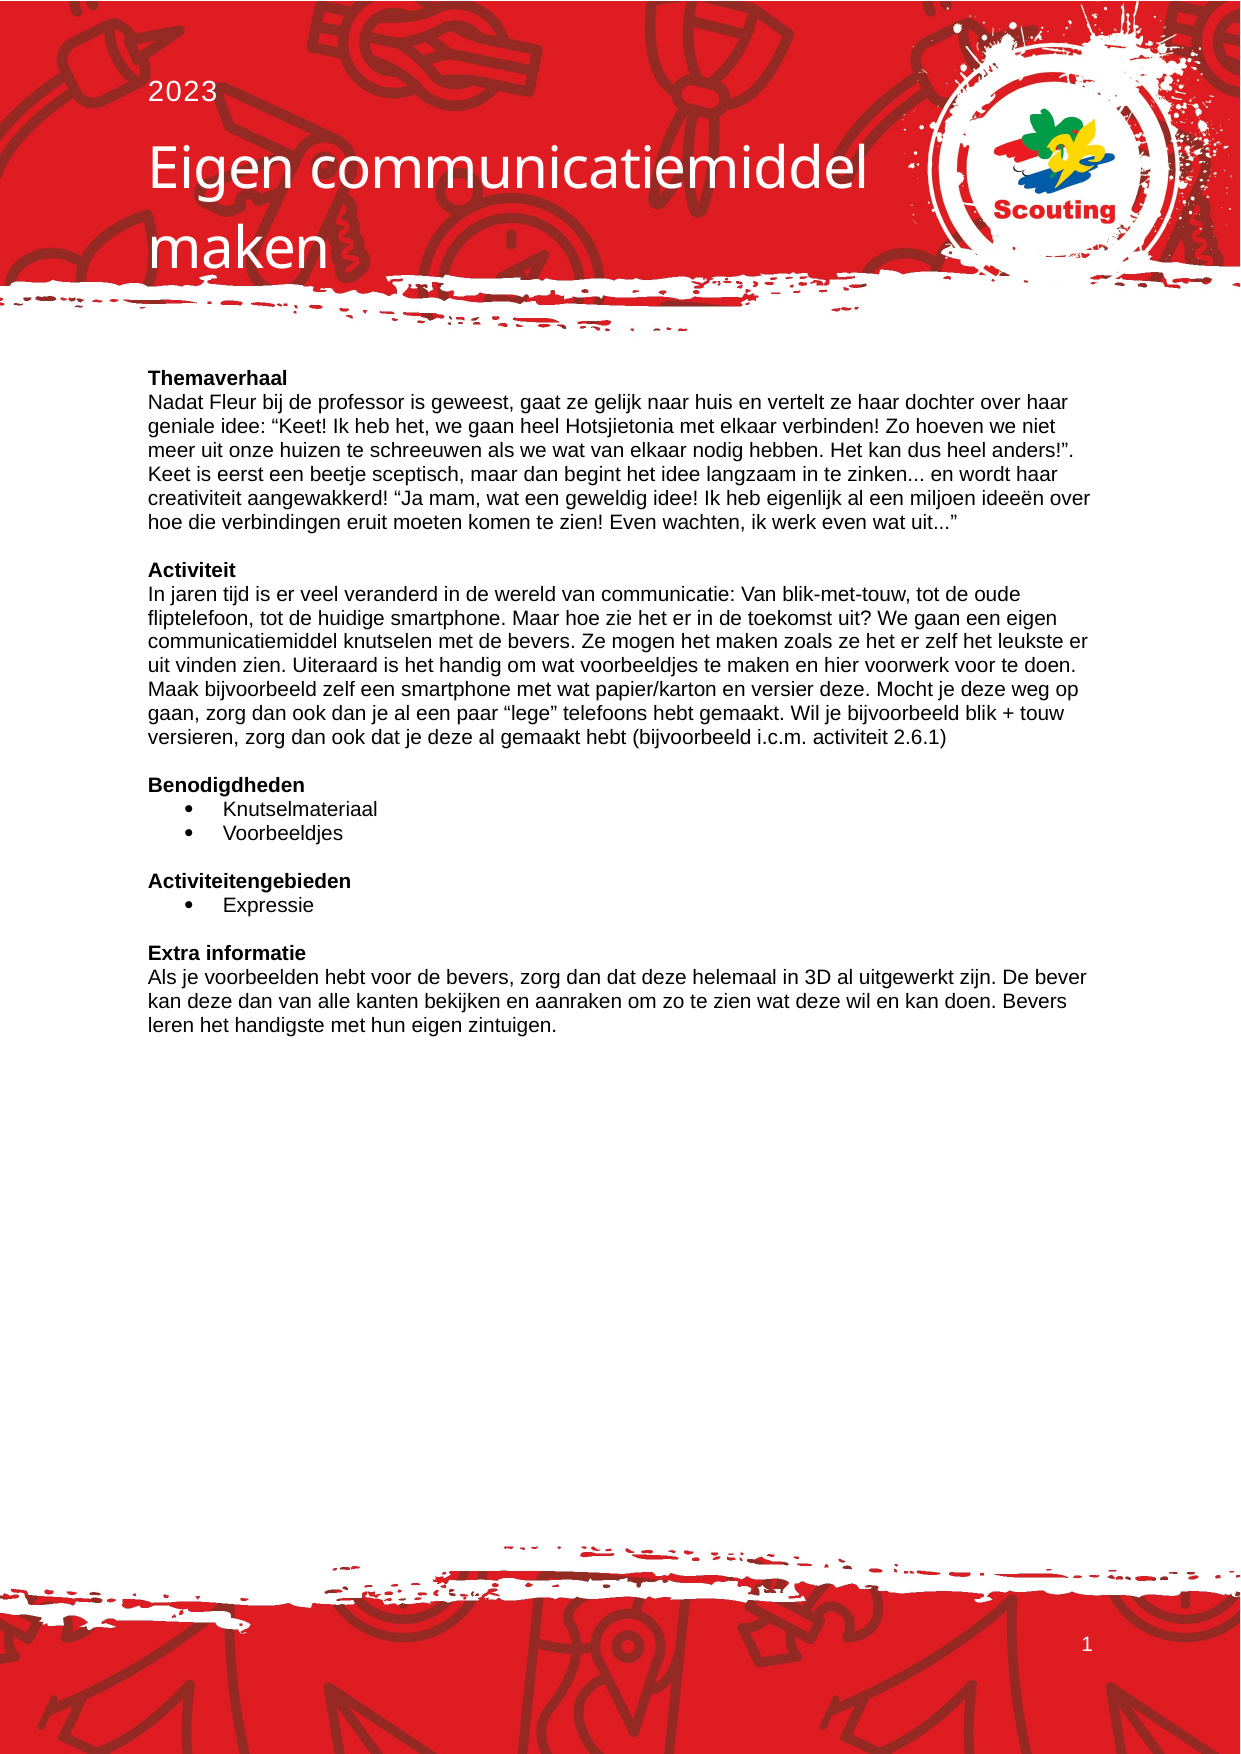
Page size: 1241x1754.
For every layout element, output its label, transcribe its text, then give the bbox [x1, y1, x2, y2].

picture [0, 1527, 1241, 1754]
text Nadat Fleur bij de professor is geweest, gaat ze gelijk naar huis en vertelt ze haar dochter over haar geniale idee: “Keet! Ik heb het, we gaan heel Hotsjietonia met elkaar verbinden! Zo hoeven we niet meer uit onze huizen te schreeuwen als we wat van elkaar nodig hebben. Het kan dus heel anders!”. Keet is eerst een beetje sceptisch, maar dan begint het idee langzaam in te zinken... en wordt haar creativiteit aangewakkerd! “Ja mam, wat een geweldig idee! Ik heb eigenlijk al een miljoen ideeën over hoe die verbindingen eruit moeten komen te zien! Even wachten, ik werk even wat uit...” [148, 390, 1093, 533]
text Activiteitengebieden [148, 869, 1093, 893]
text Themaverhaal [148, 366, 1093, 390]
picture [0, 1, 1241, 352]
list Expressie [185, 893, 1093, 917]
list Voorbeeldjes [185, 821, 1093, 845]
text In jaren tijd is er veel veranderd in de wereld van communicatie: Van blik-met-touw, tot de oude fliptelefoon, tot de huidige smartphone. Maar hoe zie het er in de toekomst uit? We gaan een eigen communicatiemiddel knutselen met de bevers. Ze mogen het maken zoals ze het er zelf het leukste er uit vinden zien. Uiteraard is het handig om wat voorbeeldjes te maken en hier voorwerk voor te doen. Maak bijvoorbeeld zelf een smartphone met wat papier/karton en versier deze. Mocht je deze weg op gaan, zorg dan ook dan je al een paar “lege” telefoons hebt gemaakt. Wil je bijvoorbeeld blik + touw versieren, zorg dan ook dat je deze al gemaakt hebt (bijvoorbeeld i.c.m. activiteit 2.6.1) [148, 581, 1093, 749]
text Extra informatie [148, 941, 1093, 965]
text Activiteit [148, 557, 1093, 581]
text Als je voorbeelden hebt voor de bevers, zorg dan dat deze helemaal in 3D al uitgewerkt zijn. De bever kan deze dan van alle kanten bekijken en aanraken om zo te zien wat deze wil en kan doen. Bevers leren het handigste met hun eigen zintuigen. [148, 965, 1093, 1037]
list Knutselmateriaal [185, 797, 1093, 821]
text Benodigdheden [148, 773, 1093, 797]
